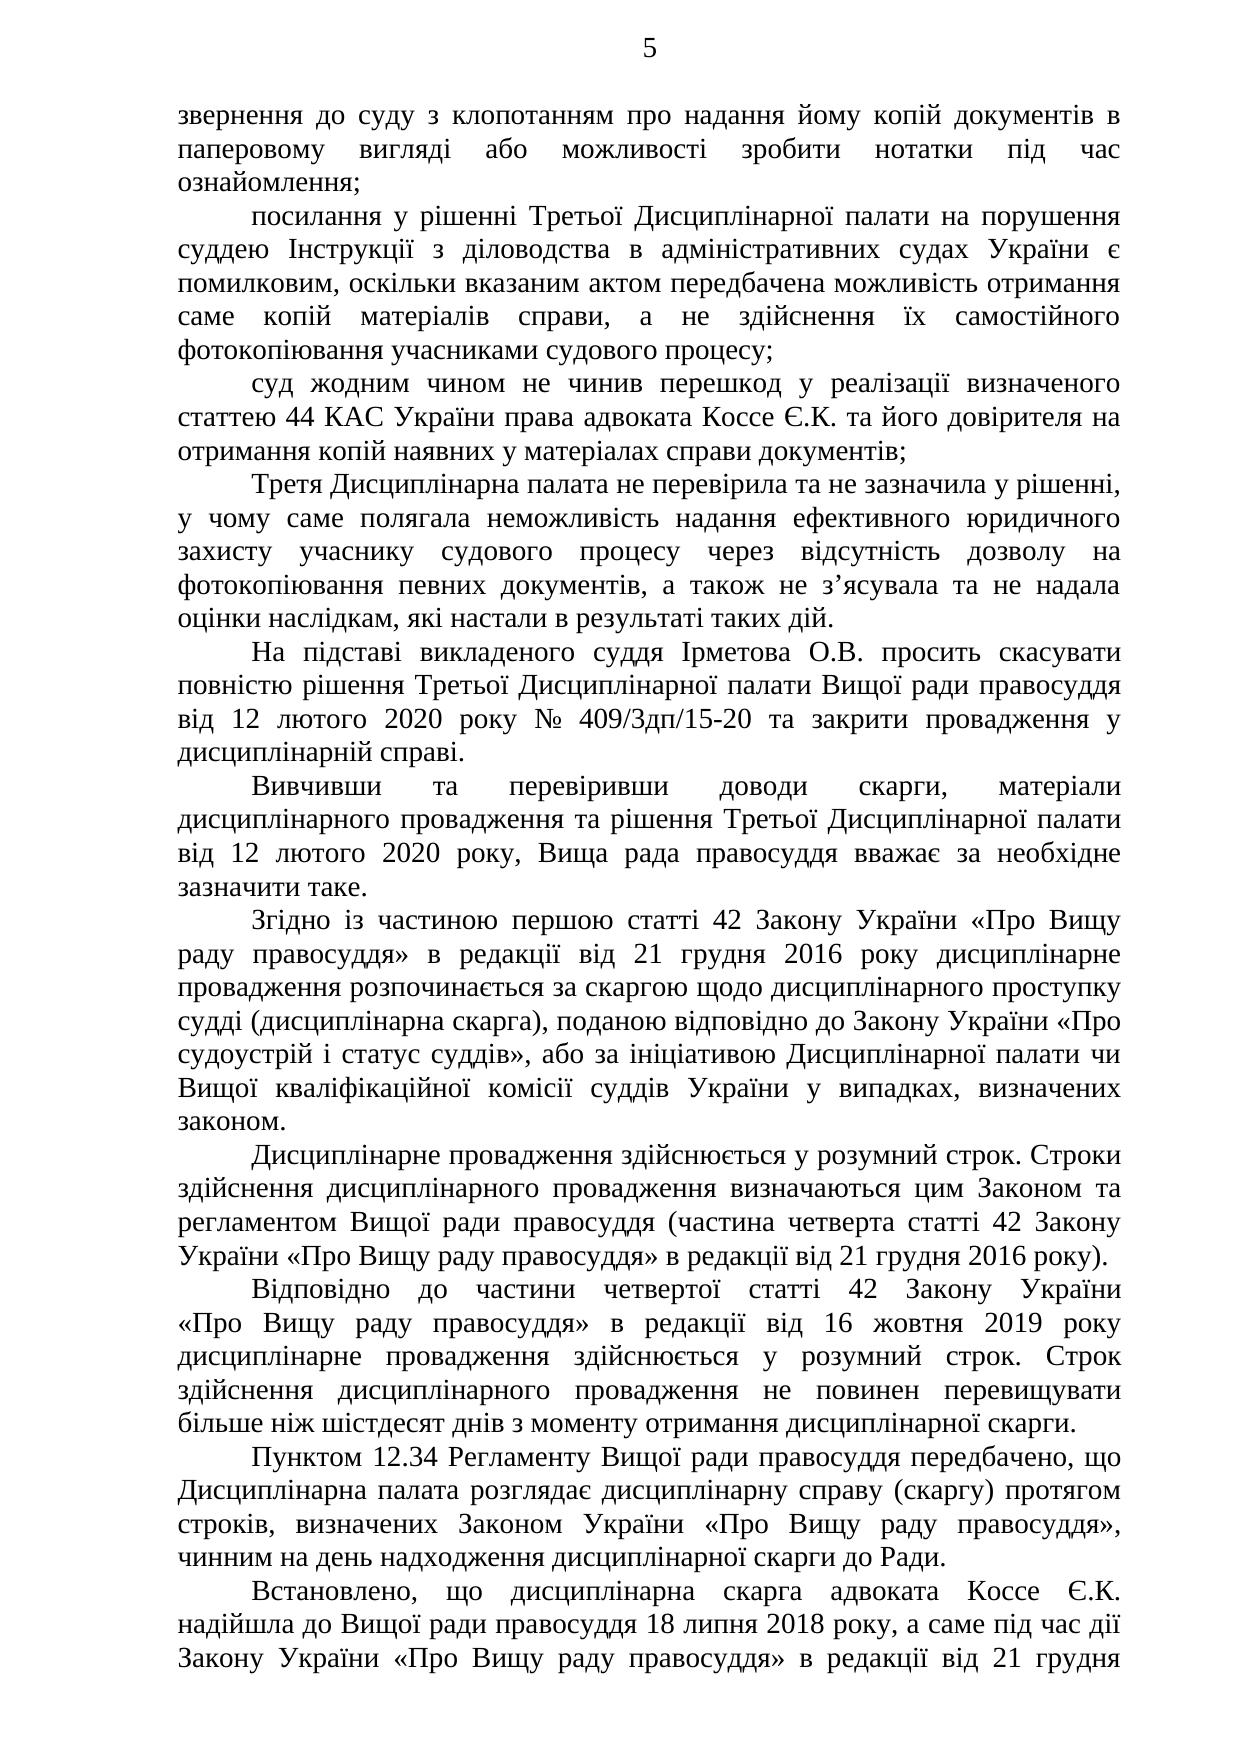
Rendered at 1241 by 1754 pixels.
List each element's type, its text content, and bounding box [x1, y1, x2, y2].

text Пунктом 12.34 Регламенту Вищої ради правосуддя передбачено, що Дисциплінарна палата розглядає дисциплінарну справу (скаргу) протягом строків, визначених Законом України «Про Вищу раду правосуддя», чинним на день надходження дисциплінарної скарги до Ради. [177, 1439, 1122, 1573]
text Дисциплінарне провадження здійснюється у розумний строк. Строки здійснення дисциплінарного провадження визначаються цим Законом та регламентом Вищої ради правосуддя (частина четверта статті 42 Закону України «Про Вищу раду правосуддя» в редакції від 21 грудня 2016 року). [177, 1137, 1122, 1271]
text Відповідно до частини четвертої статті 42 Закону України «Про Вищу раду правосуддя» в редакції від 16 жовтня 2019 року дисциплінарне провадження здійснюється у розумний строк. Строк здійснення дисциплінарного провадження не повинен перевищувати більше ніж шістдесят днів з моменту отримання дисциплінарної скарги. [177, 1271, 1122, 1439]
text Згідно із частиною першою статті 42 Закону України «Про Вищу раду правосуддя» в редакції від 21 грудня 2016 року дисциплінарне провадження розпочинається за скаргою щодо дисциплінарного проступку судді (дисциплінарна скарга), поданою відповідно до Закону України «Про судоустрій і статус суддів», або за ініціативою Дисциплінарної палати чи Вищої кваліфікаційної комісії суддів України у випадках, визначених законом. [177, 902, 1122, 1137]
text На підставі викладеного суддя Ірметова О.В. просить скасувати повністю рішення Третьої Дисциплінарної палати Вищої ради правосуддя від 12 лютого 2020 року № 409/3дп/15-20 та закрити провадження у дисциплінарній справі. [177, 634, 1122, 768]
text суд жодним чином не чинив перешкод у реалізації визначеного статтею 44 КАС України права адвоката Коссе Є.К. та його довірителя на отримання копій наявних у матеріалах справи документів; [177, 366, 1121, 466]
text Третя Дисциплінарна палата не перевірила та не зазначила у рішенні, у чому саме полягала неможливість надання ефективного юридичного захисту учаснику судового процесу через відсутність дозволу на фотокопіювання певних документів, а також не з’ясувала та не надала оцінки наслідкам, які настали в результаті таких дій. [177, 466, 1121, 634]
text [177, 97, 1121, 198]
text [177, 1573, 1122, 1674]
text посилання у рішенні Третьої Дисциплінарної палати на порушення суддею Інструкції з діловодства в адміністративних судах України є помилковим, оскільки вказаним актом передбачена можливість отримання саме копій матеріалів справи, а не здійснення їх самостійного фотокопіювання учасниками судового процесу; [177, 198, 1121, 366]
text Вивчивши та перевіривши доводи скарги, матеріали дисциплінарного провадження та рішення Третьої Дисциплінарної палати від 12 лютого 2020 року, Вища рада правосуддя вважає за необхідне зазначити таке. [177, 768, 1122, 902]
